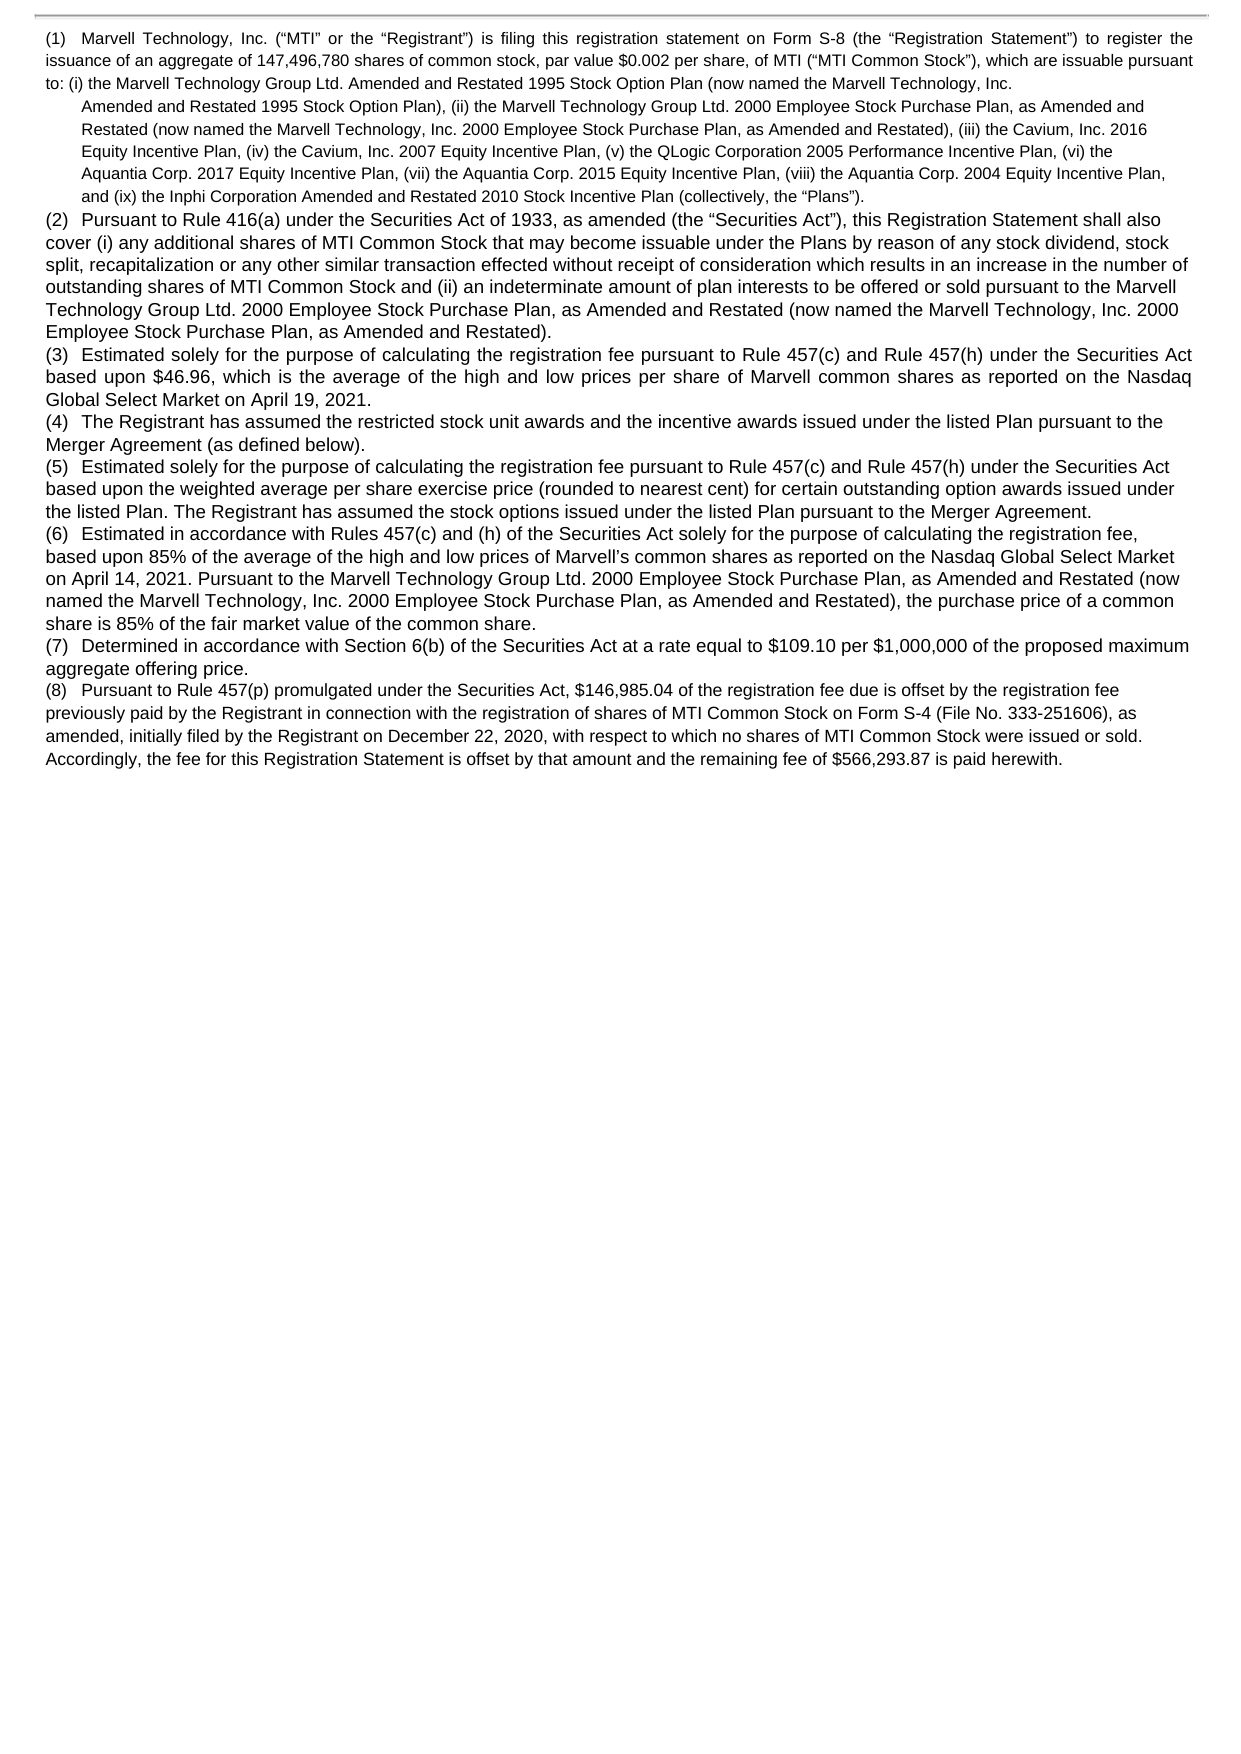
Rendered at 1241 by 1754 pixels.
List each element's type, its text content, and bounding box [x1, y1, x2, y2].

list Pursuant to Rule 416(a) under the Securities Act of 1933, as amended (the “Securities Act”), this Registration Statement shall also cover (i) any additional shares of MTI Common Stock that may become issuable under the Plans by reason of any stock dividend, stock split, recapitalization or any other similar transaction effected without receipt of consideration which results in an increase in the number of outstanding shares of MTI Common Stock and (ii) an indeterminate amount of plan interests to be offered or sold pursuant to the Marvell Technology Group Ltd. 2000 Employee Stock Purchase Plan, as Amended and Restated (now named the Marvell Technology, Inc. 2000 Employee Stock Purchase Plan, as Amended and Restated). [45, 209, 1194, 343]
list Pursuant to Rule 457(p) promulgated under the Securities Act, $146,985.04 of the registration fee due is offset by the registration fee previously paid by the Registrant in connection with the registration of shares of MTI Common Stock on Form S-4 (File No. 333-251606), as amended, initially filed by the Registrant on December 22, 2020, with respect to which no shares of MTI Common Stock were issued or sold. Accordingly, the fee for this Registration Statement is offset by that amount and the remaining fee of $566,293.87 is paid herewith. [45, 680, 1194, 769]
list Determined in accordance with Section 6(b) of the Securities Act at a rate equal to $109.10 per $1,000,000 of the proposed maximum aggregate offering price. [45, 635, 1194, 679]
text Amended and Restated 1995 Stock Option Plan), (ii) the Marvell Technology Group Ltd. 2000 Employee Stock Purchase Plan, as Amended and Restated (now named the Marvell Technology, Inc. 2000 Employee Stock Purchase Plan, as Amended and Restated), (iii) the Cavium, Inc. 2016 Equity Incentive Plan, (iv) the Cavium, Inc. 2007 Equity Incentive Plan, (v) the QLogic Corporation 2005 Performance Incentive Plan, (vi) the Aquantia Corp. 2017 Equity Incentive Plan, (vii) the Aquantia Corp. 2015 Equity Incentive Plan, (viii) the Aquantia Corp. 2004 Equity Incentive Plan, and (ix) the Inphi Corporation Amended and Restated 2010 Stock Incentive Plan (collectively, the “Plans”). [81, 97, 1172, 206]
list The Registrant has assumed the restricted stock unit awards and the incentive awards issued under the listed Plan pursuant to the Merger Agreement (as defined below). [45, 411, 1194, 455]
picture [32, 14, 1209, 21]
list Estimated in accordance with Rules 457(c) and (h) of the Securities Act solely for the purpose of calculating the registration fee, based upon 85% of the average of the high and low prices of Marvell’s common shares as reported on the Nasdaq Global Select Market on April 14, 2021. Pursuant to the Marvell Technology Group Ltd. 2000 Employee Stock Purchase Plan, as Amended and Restated (now named the Marvell Technology, Inc. 2000 Employee Stock Purchase Plan, as Amended and Restated), the purchase price of a common share is 85% of the fair market value of the common share. [45, 523, 1194, 634]
list Estimated solely for the purpose of calculating the registration fee pursuant to Rule 457(c) and Rule 457(h) under the Securities Act based upon $46.96, which is the average of the high and low prices per share of Marvell common shares as reported on the Nasdaq Global Select Market on April 19, 2021. [45, 344, 1194, 410]
list Marvell Technology, Inc. (“MTI” or the “Registrant”) is filing this registration statement on Form S-8 (the “Registration Statement”) to register the issuance of an aggregate of 147,496,780 shares of common stock, par value $0.002 per share, of MTI (“MTI Common Stock”), which are issuable pursuant to: (i) the Marvell Technology Group Ltd. Amended and Restated 1995 Stock Option Plan (now named the Marvell Technology, Inc. [45, 28, 1194, 93]
list Estimated solely for the purpose of calculating the registration fee pursuant to Rule 457(c) and Rule 457(h) under the Securities Act based upon the weighted average per share exercise price (rounded to nearest cent) for certain outstanding option awards issued under the listed Plan. The Registrant has assumed the stock options issued under the listed Plan pursuant to the Merger Agreement. [45, 456, 1194, 522]
